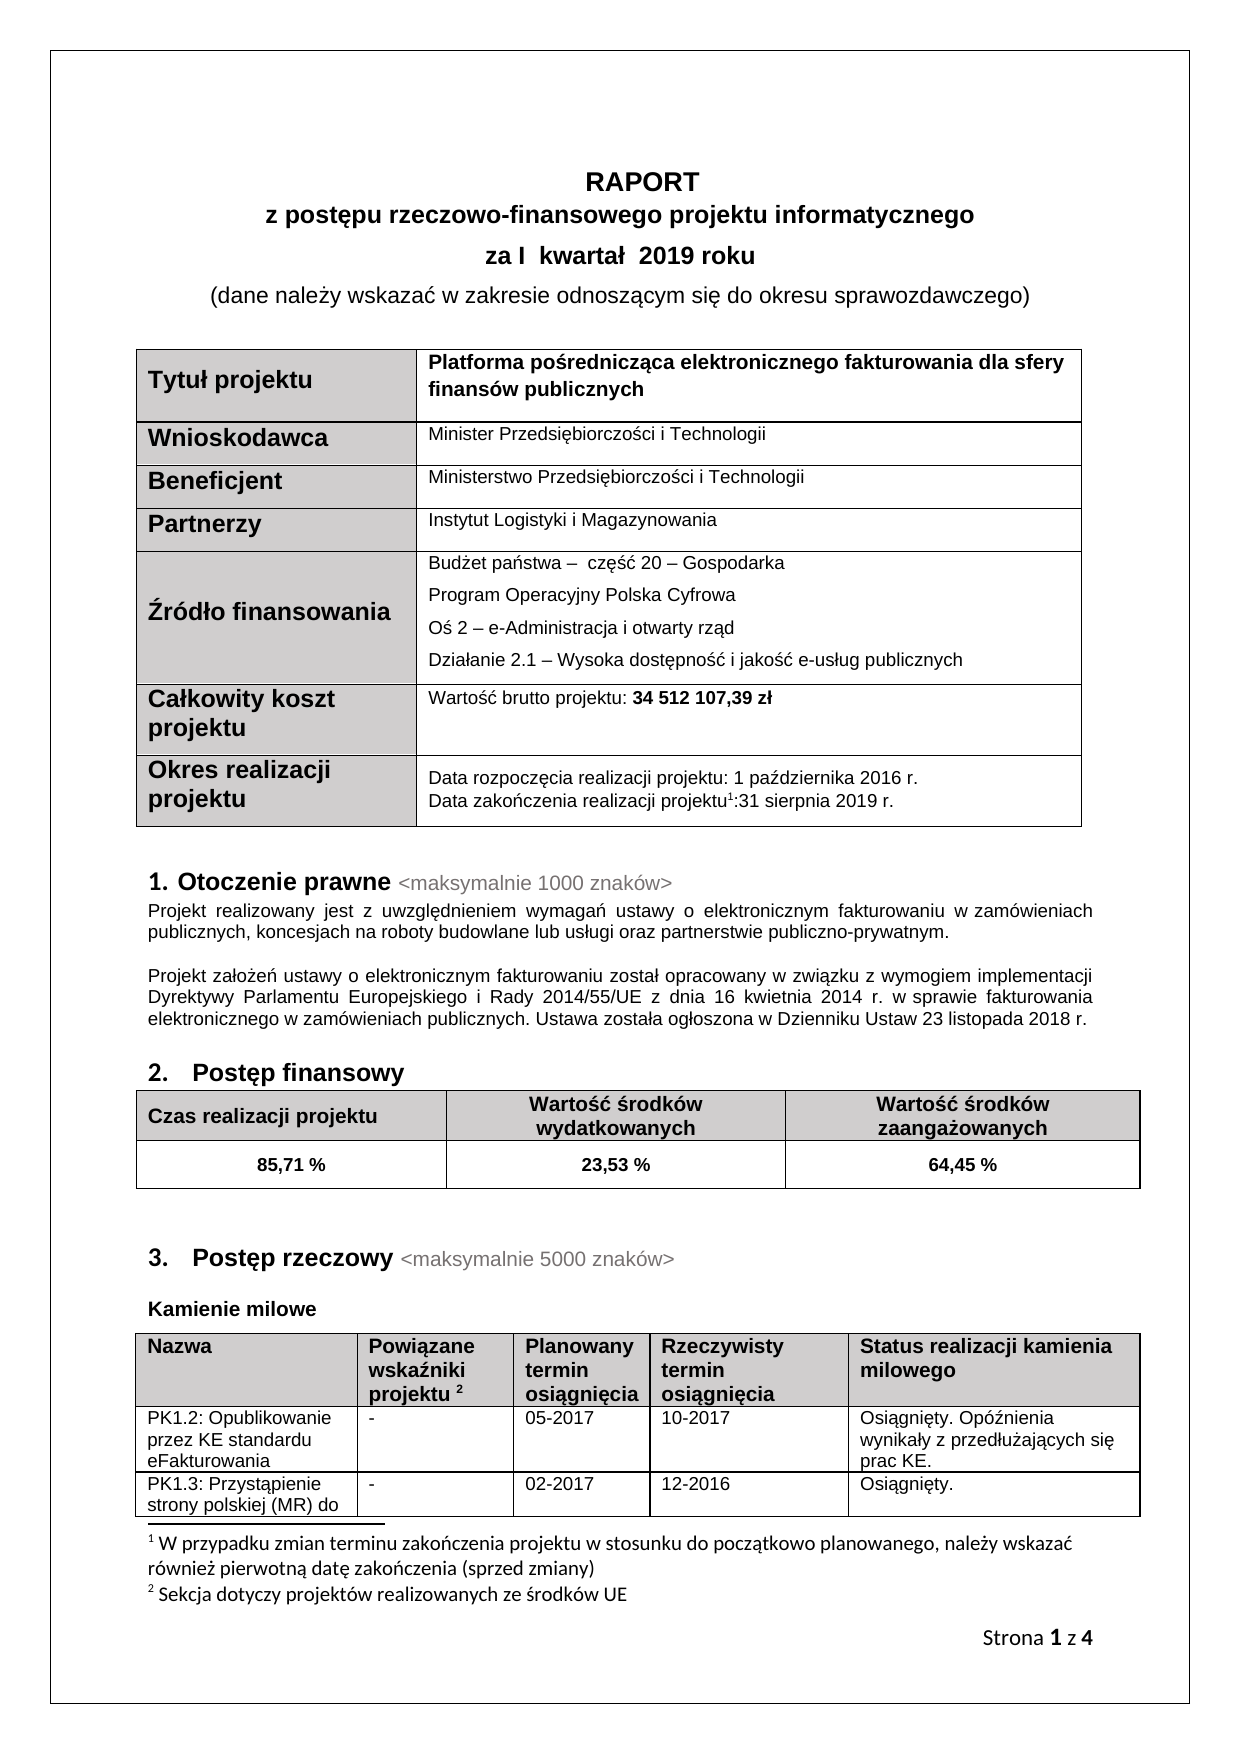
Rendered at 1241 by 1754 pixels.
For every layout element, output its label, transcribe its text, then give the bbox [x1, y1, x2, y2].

table_cell 64,45 % [786, 1141, 1139, 1188]
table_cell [136, 1473, 357, 1516]
table_cell - [358, 1407, 513, 1471]
table_cell - [358, 1473, 513, 1516]
table_cell Instytut Logistyki i Magazynowania [417, 509, 1081, 551]
table_header Powiązane wskaźniki projektu [358, 1334, 513, 1406]
table_cell Wartość brutto projektu: 34 512 107,39 zł [417, 685, 1081, 754]
table_cell PK1.2: Opublikowanie przez KE standardu eFakturowania [136, 1407, 357, 1471]
table_cell Partnerzy [137, 509, 416, 551]
table_header Platforma pośrednicząca elektronicznego fakturowania dla sfery finansów publicznych [417, 350, 1081, 421]
table_header Czas realizacji projektu [137, 1091, 446, 1140]
table_header Wartość środków zaangażowanych [786, 1091, 1139, 1140]
table_header Nazwa [136, 1334, 357, 1406]
table_header Wartość środków wydatkowanych [447, 1091, 785, 1140]
table_cell Wnioskodawca [137, 423, 416, 464]
table_cell Osiągnięty. [849, 1473, 1139, 1516]
table_cell Całkowity koszt projektu [137, 685, 416, 754]
table_cell 23,53 % [447, 1141, 785, 1188]
table_cell Data rozpoczęcia realizacji projektu: 1 października 2016 r. Data zakończenia realizacji projektu:31 sierpnia 2019 r. [417, 756, 1081, 826]
table_cell Osiągnięty. Opóźnienia wynikały z przedłużających się prac KE. [849, 1407, 1139, 1471]
table_header Planowany termin osiągnięcia [514, 1334, 649, 1406]
text Kamienie milowe [148, 1296, 1093, 1320]
table_cell Ministerstwo Przedsiębiorczości i Technologii [417, 466, 1081, 508]
table_cell Okres realizacji projektu [137, 756, 416, 826]
table_header Tytuł projektu [137, 350, 416, 421]
text (dane należy wskazać w zakresie odnoszącym się do okresu sprawozdawczego) [148, 282, 1093, 309]
table_cell Budżet państwa – część 20 – Gospodarka Program Operacyjny Polska Cyfrowa Oś 2 – e-Administracja i otwarty rząd Działanie 2.1 – Wysoka dostępność i jakość e-usług publicznych [417, 552, 1081, 683]
text Projekt realizowany jest z uwzględnieniem wymagań ustawy o elektronicznym fakturowaniu w zamówieniach publicznych, koncesjach na roboty budowlane lub usługi oraz partnerstwie publiczno-prywatnym. [148, 900, 1093, 943]
table_cell 12-2016 [651, 1473, 848, 1516]
subtitle Postęp finansowy [148, 1055, 1093, 1088]
table_cell 02-2017 [514, 1473, 649, 1516]
table_cell 10-2017 [651, 1407, 848, 1471]
text RAPORT [148, 166, 1093, 197]
table_header Rzeczywisty termin osiągnięcia [651, 1334, 848, 1406]
subtitle z postępu rzeczowo-finansowego projektu informatycznego [148, 200, 1093, 229]
text Projekt założeń ustawy o elektronicznym fakturowaniu został opracowany w związku z wymogiem implementacji Dyrektywy Parlamentu Europejskiego i Rady 2014/55/UE z dnia 16 kwietnia 2014 r. w sprawie fakturowania elektronicznego w zamówieniach publicznych. Ustawa została ogłoszona w Dzienniku Ustaw 23 listopada 2018 r. [148, 964, 1093, 1029]
table_cell Źródło finansowania [137, 552, 416, 683]
table_cell Minister Przedsiębiorczości i Technologii [417, 423, 1081, 464]
subtitle za I kwartał 2019 roku [148, 241, 1093, 270]
subtitle Otoczenie prawne <maksymalnie 1000 znaków> [148, 864, 1063, 897]
table_cell 05-2017 [514, 1407, 649, 1471]
table_header Status realizacji kamienia milowego [849, 1334, 1139, 1406]
table_cell 85,71 % [137, 1141, 446, 1188]
subtitle Postęp rzeczowy <maksymalnie 5000 znaków> [148, 1240, 1093, 1273]
table_cell Beneficjent [137, 466, 416, 508]
